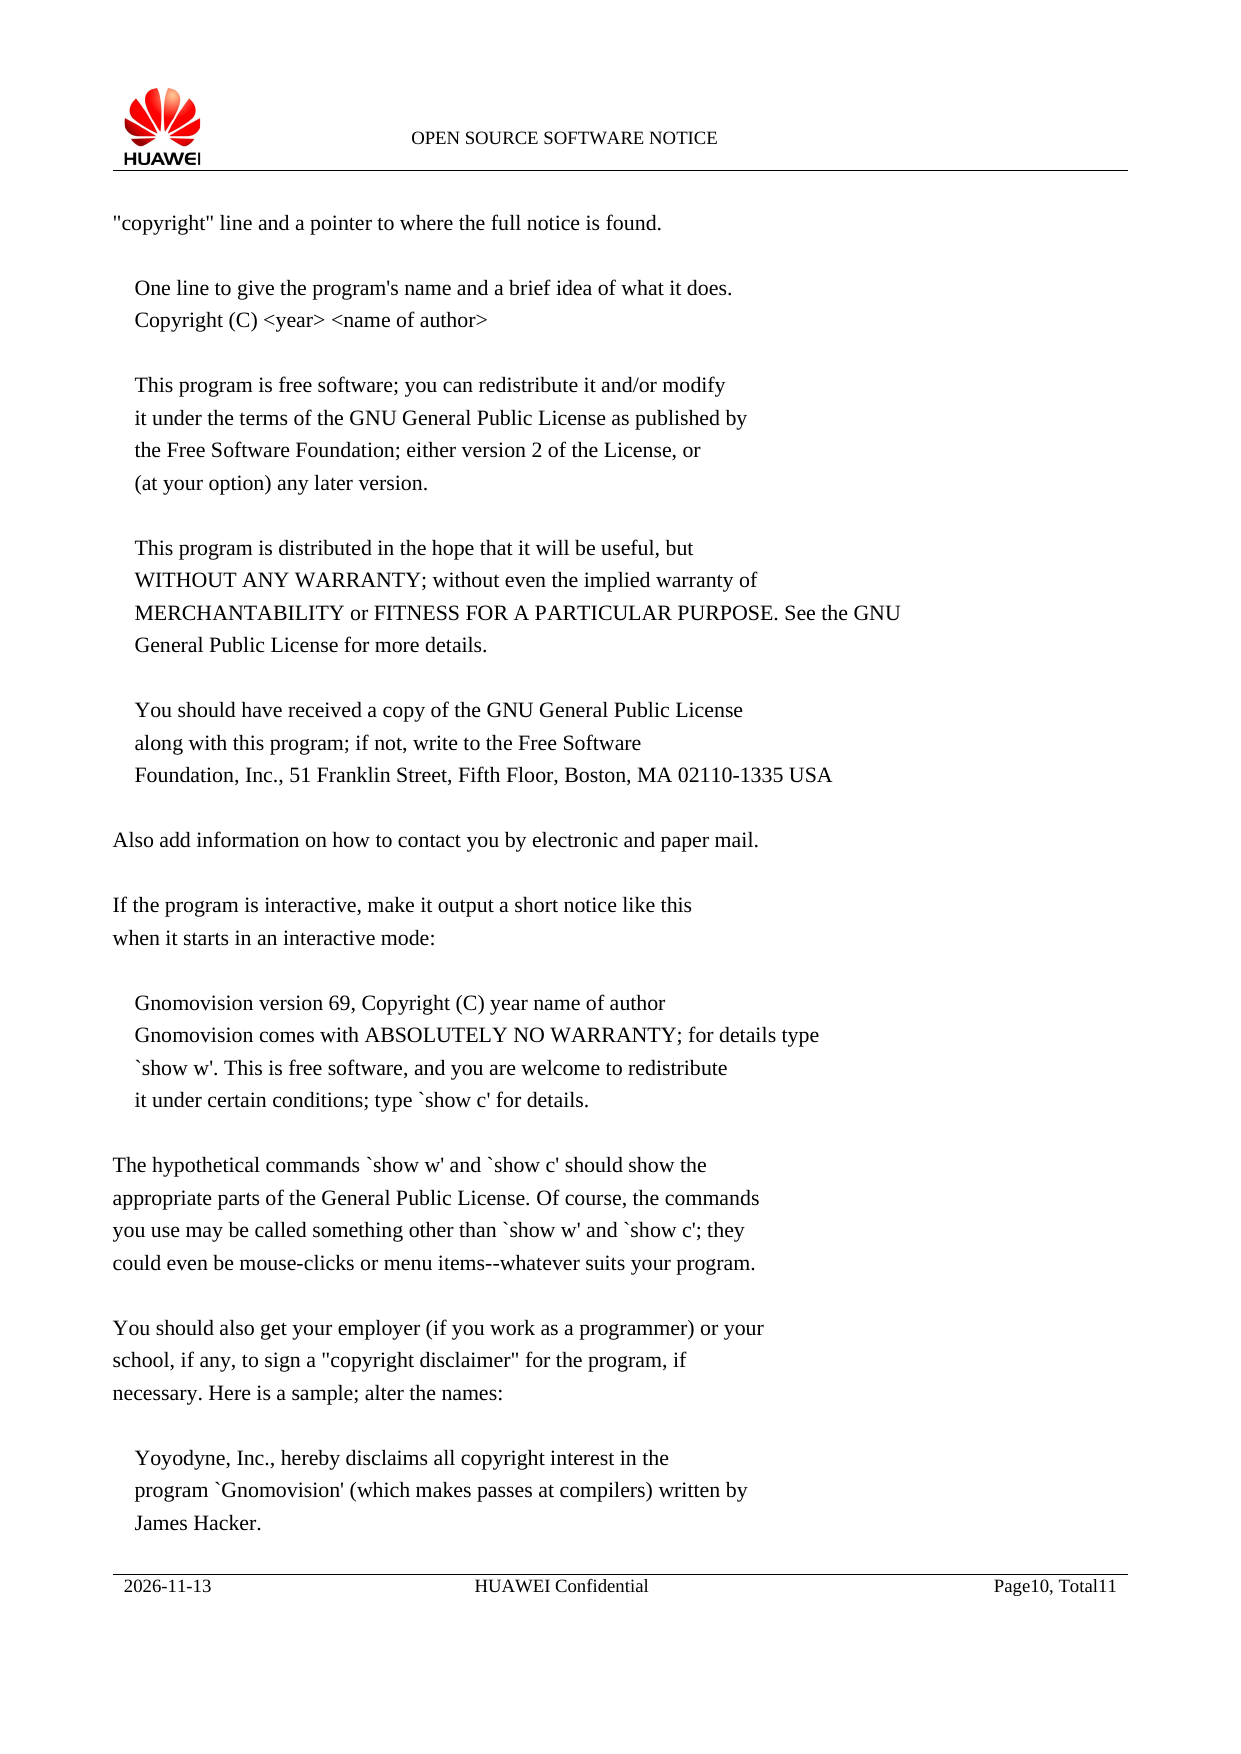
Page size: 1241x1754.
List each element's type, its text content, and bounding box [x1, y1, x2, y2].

picture [124, 88, 201, 165]
